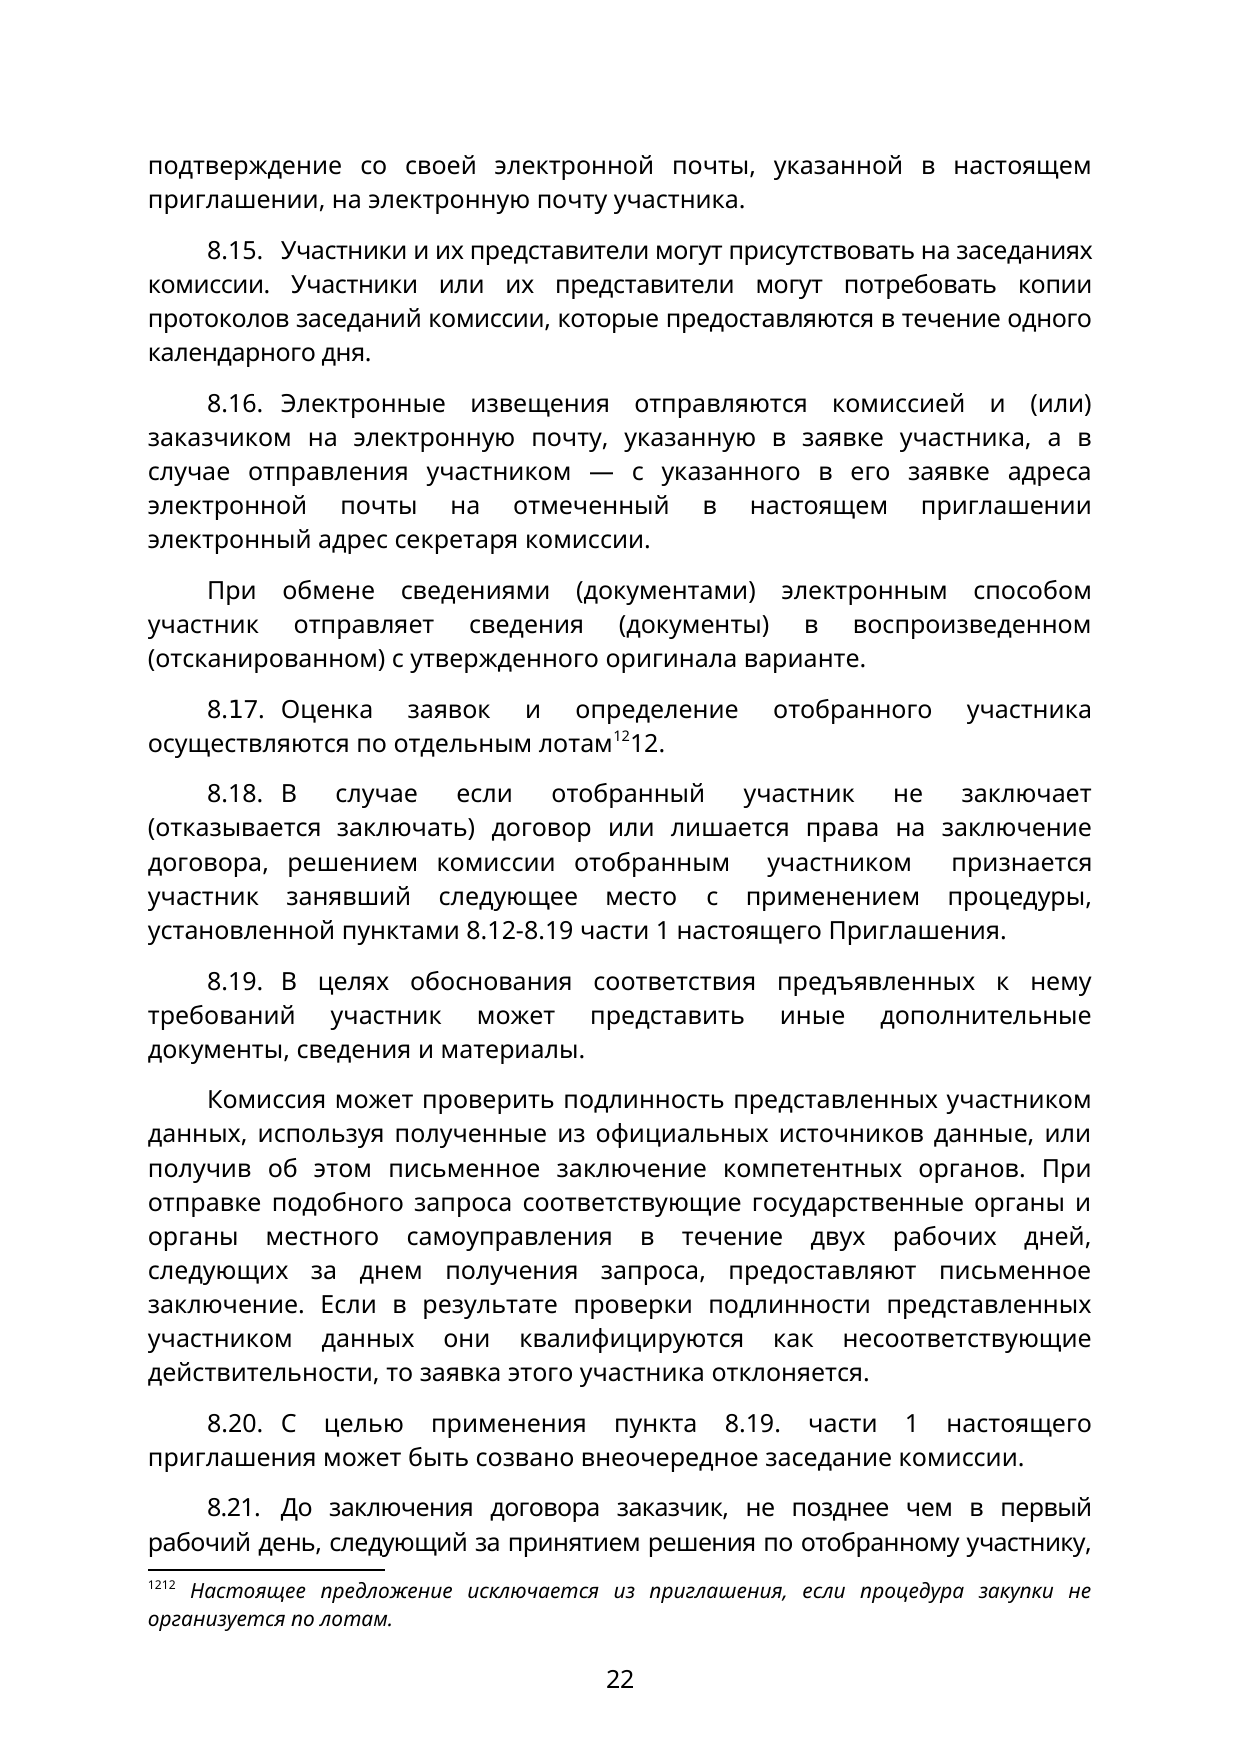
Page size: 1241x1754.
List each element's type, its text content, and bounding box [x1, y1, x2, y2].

text При обмене сведениями (документами) электронным способом участник отправляет сведения (документы) в воспроизведенном (отсканированном) с утвержденного оригинала варианте. [148, 572, 1092, 674]
text 8.20. С целью применения пункта 8.19. части 1 настоящего приглашения может быть созвано внеочередное заседание комиссии. [148, 1405, 1092, 1473]
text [148, 1490, 1092, 1558]
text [148, 148, 1092, 216]
text Комиссия может проверить подлинность представленных участником данных, используя полученные из официальных источников данные, или получив об этом письменное заключение компетентных органов. При отправке подобного запроса соответствующие государственные органы и органы местного самоуправления в течение двух рабочих дней, следующих за днем получения запроса, предоставляют письменное заключение. Если в результате проверки подлинности представленных участником данных они квалифицируются как несоответствующие действительности, то заявка этого участника отклоняется. [148, 1082, 1092, 1389]
text 8.15. Участники и их представители могут присутствовать на заседаниях комиссии. Участники или их представители могут потребовать копии протоколов заседаний комиссии, которые предоставляются в течение одного календарного дня. [148, 232, 1092, 369]
text 8.16. Электронные извещения отправляются комиссией и (или) заказчиком на электронную почту, указанную в заявке участника, а в случае отправления участником — с указанного в его заявке адреса электронной почты на отмеченный в настоящем приглашении электронный адрес секретаря комиссии. [148, 385, 1092, 556]
text 8.18. В случае если отобранный участник не заключает (отказывается заключать) договор или лишается права на заключение договора, решением комиссии отобранным участником признается участник занявший следующее место с применением процедуры, установленной пунктами 8.12-8.19 части 1 настоящего Приглашения. [148, 776, 1092, 947]
text 8.19. В целях обоснования соответствия предъявленных к нему требований участник может представить иные дополнительные документы, сведения и материалы. [148, 963, 1092, 1065]
text 8.17. Оценка заявок и определение отобранного участника осуществляются по отдельным лотам12. [148, 691, 1092, 759]
